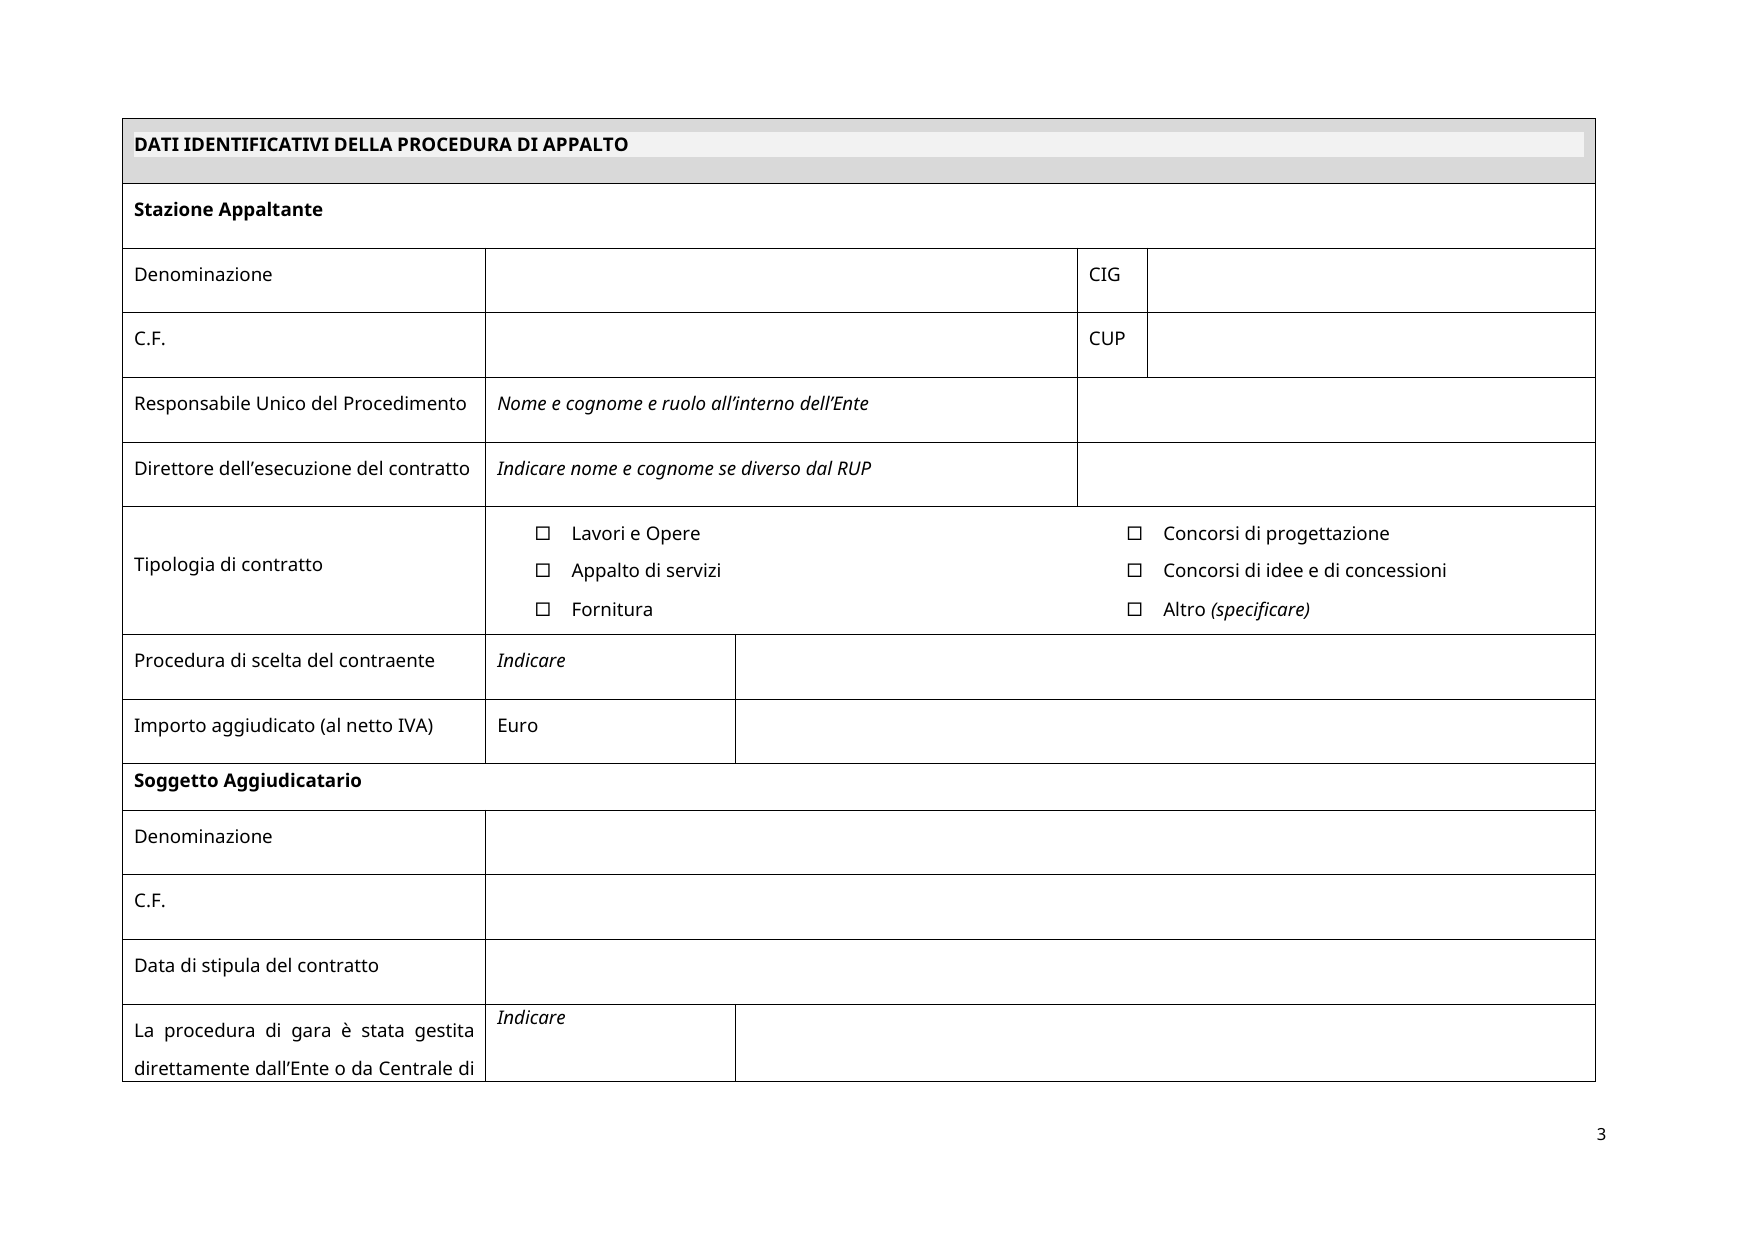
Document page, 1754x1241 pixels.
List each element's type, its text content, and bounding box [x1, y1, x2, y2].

table_cell [486, 875, 1595, 939]
table_cell Concorsi di progettazione Concorsi di idee e di concessioni Altro (specificare) [1078, 507, 1595, 634]
table_cell Indicare [486, 635, 735, 698]
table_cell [123, 1005, 485, 1081]
table_cell [1148, 249, 1595, 312]
table_cell Direttore dell’esecuzione del contratto [123, 443, 485, 506]
table_cell CUP [1078, 313, 1147, 377]
table_cell Soggetto Aggiudicatario [123, 764, 1595, 809]
table_cell [486, 249, 1077, 312]
table_cell [1078, 443, 1595, 506]
table_cell Euro [486, 700, 735, 763]
table_cell [736, 1005, 1595, 1081]
table_cell Indicare nome e cognome se diverso dal RUP [486, 443, 1077, 506]
table_cell [486, 811, 1595, 874]
table_cell [1148, 313, 1595, 377]
table_cell Denominazione [123, 249, 485, 312]
table_cell Responsabile Unico del Procedimento [123, 378, 485, 442]
table_cell Nome e cognome e ruolo all’interno dell’Ente [486, 378, 1077, 442]
table_cell Data di stipula del contratto [123, 940, 485, 1004]
table_cell C.F. [123, 875, 485, 939]
table_cell Indicare [486, 1005, 735, 1081]
table_cell Denominazione [123, 811, 485, 874]
table_cell [486, 313, 1077, 377]
table_cell [486, 940, 1595, 1004]
table_cell C.F. [123, 313, 485, 377]
table_header DATI IDENTIFICATIVI DELLA PROCEDURA DI APPALTO [123, 119, 1595, 183]
table_cell [736, 700, 1595, 763]
table_cell [736, 635, 1595, 698]
table_cell [1078, 378, 1595, 442]
table_cell CIG [1078, 249, 1147, 312]
table_cell Procedura di scelta del contraente [123, 635, 485, 698]
table_cell Stazione Appaltante [123, 184, 1595, 247]
table_cell Importo aggiudicato (al netto IVA) [123, 700, 485, 763]
table_cell Lavori e Opere Appalto di servizi Fornitura [486, 507, 1077, 634]
table_cell Tipologia di contratto [123, 507, 485, 634]
